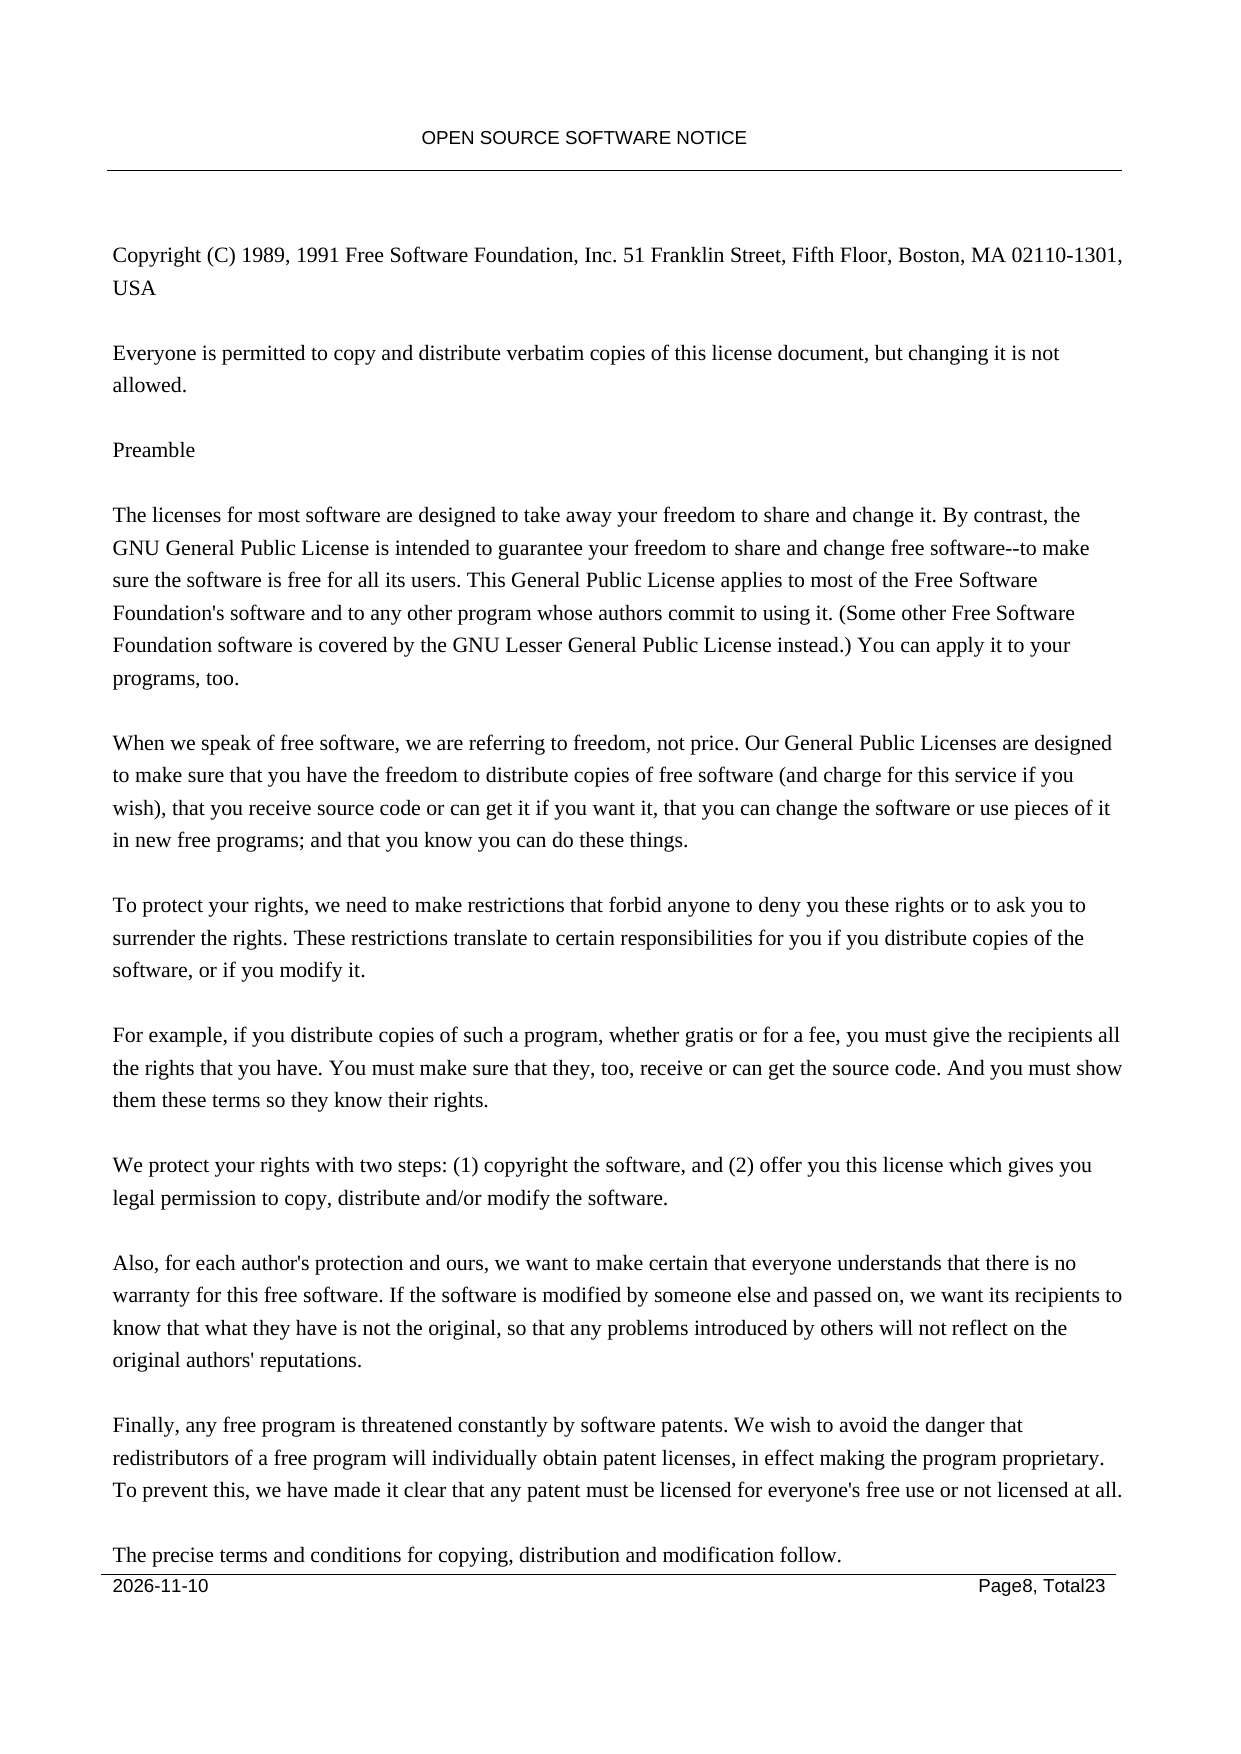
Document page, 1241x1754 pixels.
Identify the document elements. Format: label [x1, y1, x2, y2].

text [112, 206, 1128, 1571]
